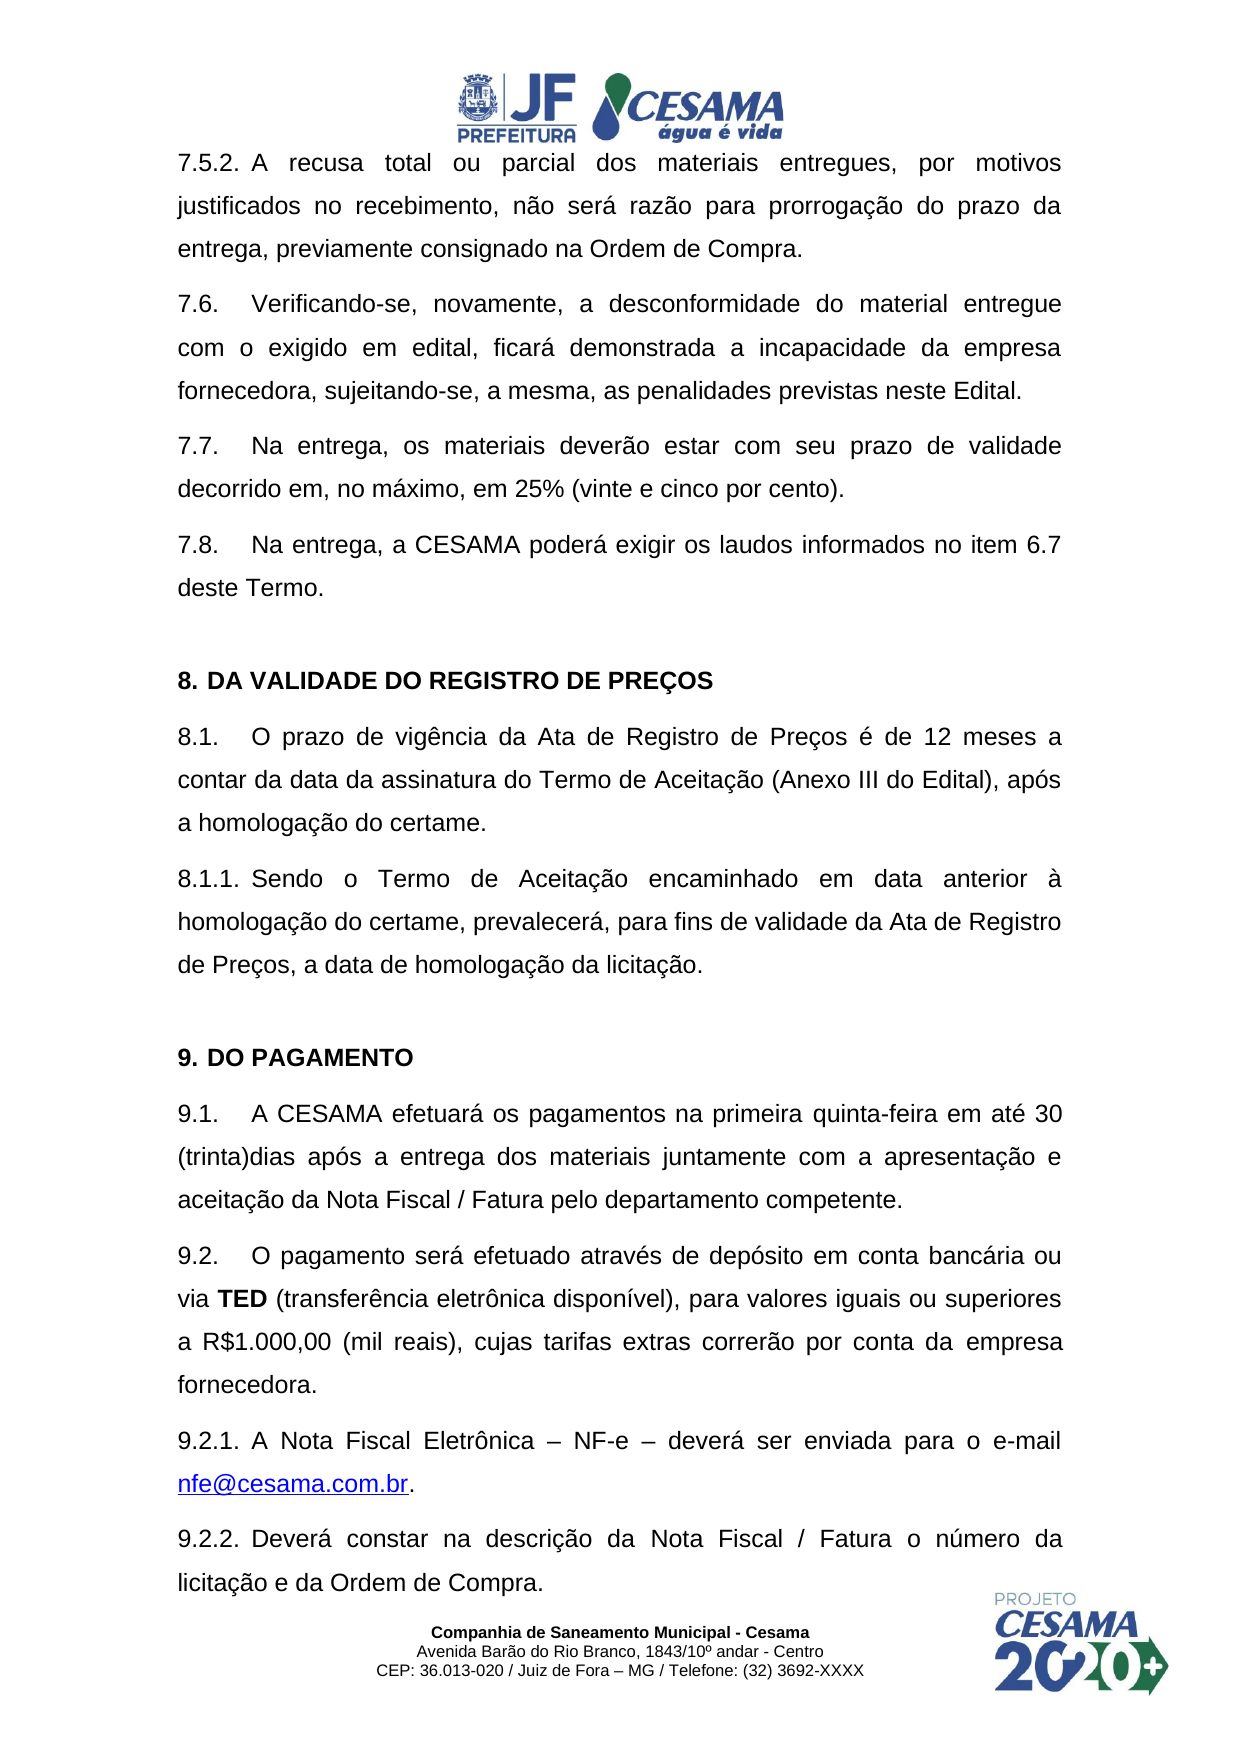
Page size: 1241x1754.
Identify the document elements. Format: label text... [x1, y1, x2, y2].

list Sendo o Termo de Aceitação encaminhado em data anterior à homologação do certame, prevalecerá, para fins de validade da Ata de Registro de Preços, a data de homologação da licitação. [177, 864, 1063, 979]
list Na entrega, os materiais deverão estar com seu prazo de validade decorrido em, no máximo, em 25% (vinte e cinco por cento). [177, 431, 1063, 503]
list DO PAGAMENTO [177, 1043, 1063, 1072]
list DA VALIDADE DO REGISTRO DE PREÇOS [177, 666, 1063, 695]
list O pagamento será efetuado através de depósito em conta bancária ou via TED (transferência eletrônica disponível), para valores iguais ou superiores a R$1.000,00 (mil reais), cujas tarifas extras correrão por conta da empresa fornecedora. [177, 1241, 1063, 1399]
picture [456, 73, 784, 143]
list A recusa total ou parcial dos materiais entregues, por motivos justificados no recebimento, não será razão para prorrogação do prazo da entrega, previamente consignado na Ordem de Compra. [177, 148, 1063, 263]
list A CESAMA efetuará os pagamentos na primeira quinta-feira em até 30 (trinta)dias após a entrega dos materiais juntamente com a apresentação e aceitação da Nota Fiscal / Fatura pelo departamento competente. [177, 1099, 1063, 1214]
list Deverá constar na descrição da Nota Fiscal / Fatura o número da licitação e da Ordem de Compra. [177, 1524, 1063, 1596]
list Verificando-se, novamente, a desconformidade do material entregue com o exigido em edital, ficará demonstrada a incapacidade da empresa fornecedora, sujeitando-se, a mesma, as penalidades previstas neste Edital. [177, 289, 1063, 404]
list Na entrega, a CESAMA poderá exigir os laudos informados no item 6.7 deste Termo. [177, 530, 1063, 602]
list O prazo de vigência da Ata de Registro de Preços é de 12 meses a contar da data da assinatura do Termo de Aceitação (Anexo III do Edital), após a homologação do certame. [177, 722, 1063, 837]
list A Nota Fiscal Eletrônica – NF-e – deverá ser enviada para o e-mail nfe@cesama.com.br. [177, 1426, 1063, 1498]
picture [995, 1592, 1169, 1696]
